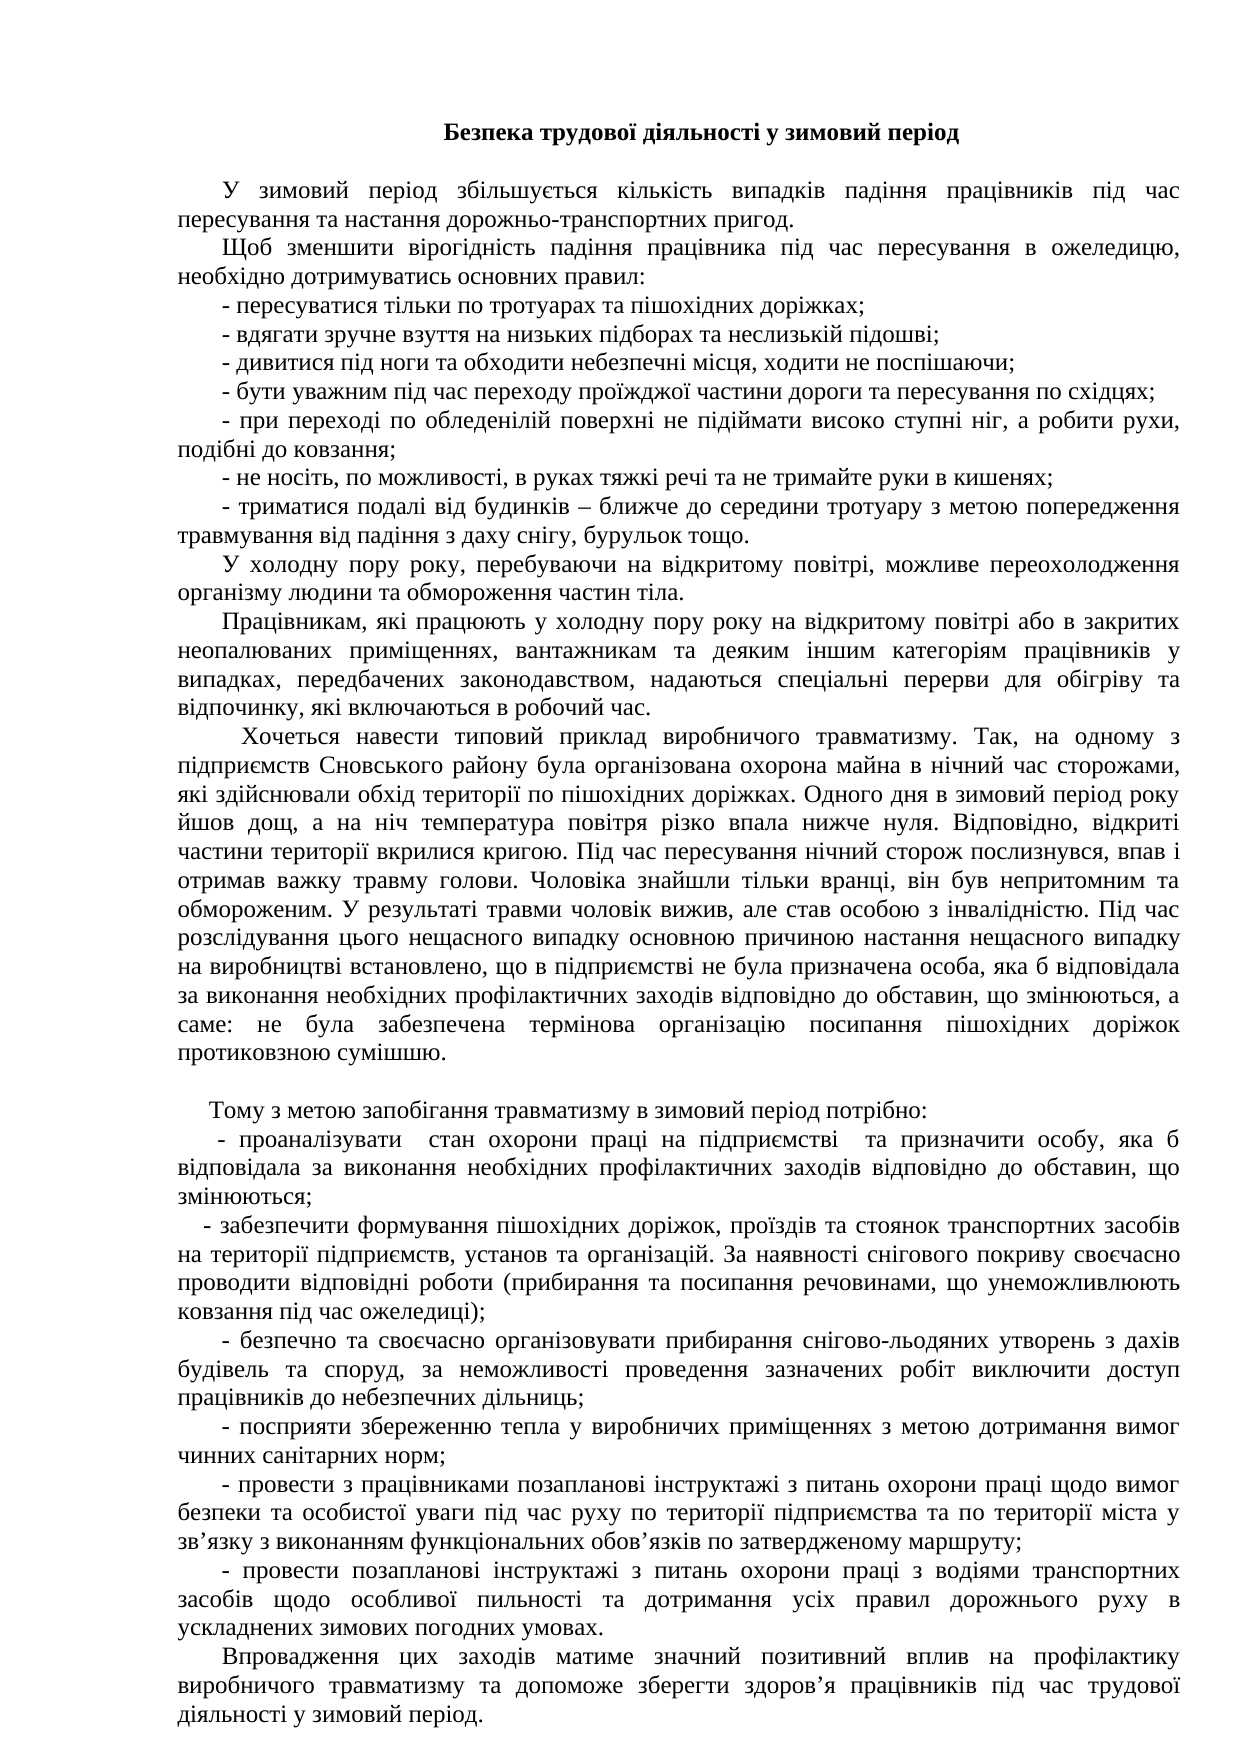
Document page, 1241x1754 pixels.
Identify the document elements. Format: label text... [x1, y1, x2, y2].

text У холодну пору року, перебуваючи на відкритому повітрі, можливе переохолодження організму людини та обмороження частин тіла. [177, 549, 1181, 606]
text - забезпечити формування пішохідних доріжок, проїздів та стоянок транспортних засобів на території підприємств, установ та організацій. За наявності снігового покриву своєчасно проводити відповідні роботи (прибирання та посипання речовинами, що унеможливлюють ковзання під час ожеледиці); [177, 1210, 1181, 1325]
text - посприяти збереженню тепла у виробничих приміщеннях з метою дотримання вимог чинних санітарних норм; [177, 1411, 1181, 1469]
text Безпека трудової діяльності у зимовий період [177, 117, 1181, 146]
text - вдягати зручне взуття на низьких підборах та неслизькій підошві; [177, 319, 1181, 347]
text Хочеться навести типовий приклад виробничого травматизму. Так, на одному з підприємств Сновського району була організована охорона майна в нічний час сторожами, які здійснювали обхід території по пішохідних доріжках. Одного дня в зимовий період року йшов дощ, а на ніч температура повітря різко впала нижче нуля. Відповідно, відкриті частини території вкрилися кригою. Під час пересування нічний сторож послизнувся, впав і отримав важку травму голови. Чоловіка знайшли тільки вранці, він був непритомним та обмороженим. У результаті травми чоловік вижив, але став особою з інвалідністю. Під час розслідування цього нещасного випадку основною причиною настання нещасного випадку на виробництві встановлено, що в підприємстві не була призначена особа, яка б відповідала за виконання необхідних профілактичних заходів відповідно до обставин, що змінюються, а саме: не була забезпечена термінова організацію посипання пішохідних доріжок протиковзною сумішшю. [177, 721, 1181, 1066]
text - не носіть, по можливості, в руках тяжкі речі та не тримайте руки в кишенях; [177, 462, 1181, 491]
text - проаналізувати стан охорони праці на підприємстві та призначити особу, яка б відповідала за виконання необхідних профілактичних заходів відповідно до обставин, що змінюються; [177, 1124, 1181, 1210]
text - провести позапланові інструктажі з питань охорони праці з водіями транспортних засобів щодо особливої пильності та дотримання усіх правил дорожнього руху в ускладнених зимових погодних умовах. [177, 1555, 1181, 1641]
text Працівникам, які працюють у холодну пору року на відкритому повітрі або в закритих неопалюваних приміщеннях, вантажникам та деяким іншим категоріям працівників у випадках, передбачених законодавством, надаються спеціальні перерви для обігріву та відпочинку, які включаються в робочий час. [177, 606, 1181, 721]
text У зимовий період збільшується кількість випадків падіння працівників під час пересування та настання дорожньо-транспортних пригод. [177, 175, 1181, 232]
text - безпечно та своєчасно організовувати прибирання снігово-льодяних утворень з дахів будівель та споруд, за неможливості проведення зазначених робіт виключити доступ працівників до небезпечних дільниць; [177, 1325, 1181, 1411]
text - провести з працівниками позапланові інструктажі з питань охорони праці щодо вимог безпеки та особистої уваги під час руху по території підприємства та по території міста у зв’язку з виконанням функціональних обов’язків по затвердженому маршруту; [177, 1469, 1181, 1555]
text Впровадження цих заходів матиме значний позитивний вплив на профілактику виробничого травматизму та допоможе зберегти здоров’я працівників під час трудової діяльності у зимовий період. [177, 1641, 1181, 1727]
text Тому з метою запобігання травматизму в зимовий період потрібно: [177, 1095, 1181, 1124]
text - при переході по обледенілій поверхні не підіймати високо ступні ніг, а робити рухи, подібні до ковзання; [177, 405, 1181, 462]
text - пересуватися тільки по тротуарах та пішохідних доріжках; [177, 290, 1181, 319]
text - дивитися під ноги та обходити небезпечні місця, ходити не поспішаючи; [177, 347, 1181, 376]
text - триматися подалі від будинків – ближче до середини тротуару з метою попередження травмування від падіння з даху снігу, бурульок тощо. [177, 491, 1181, 549]
text - бути уважним під час переходу проїжджої частини дороги та пересування по східцях; [177, 376, 1181, 405]
text Щоб зменшити вірогідність падіння працівника під час пересування в ожеледицю, необхідно дотримуватись основних правил: [177, 232, 1181, 290]
